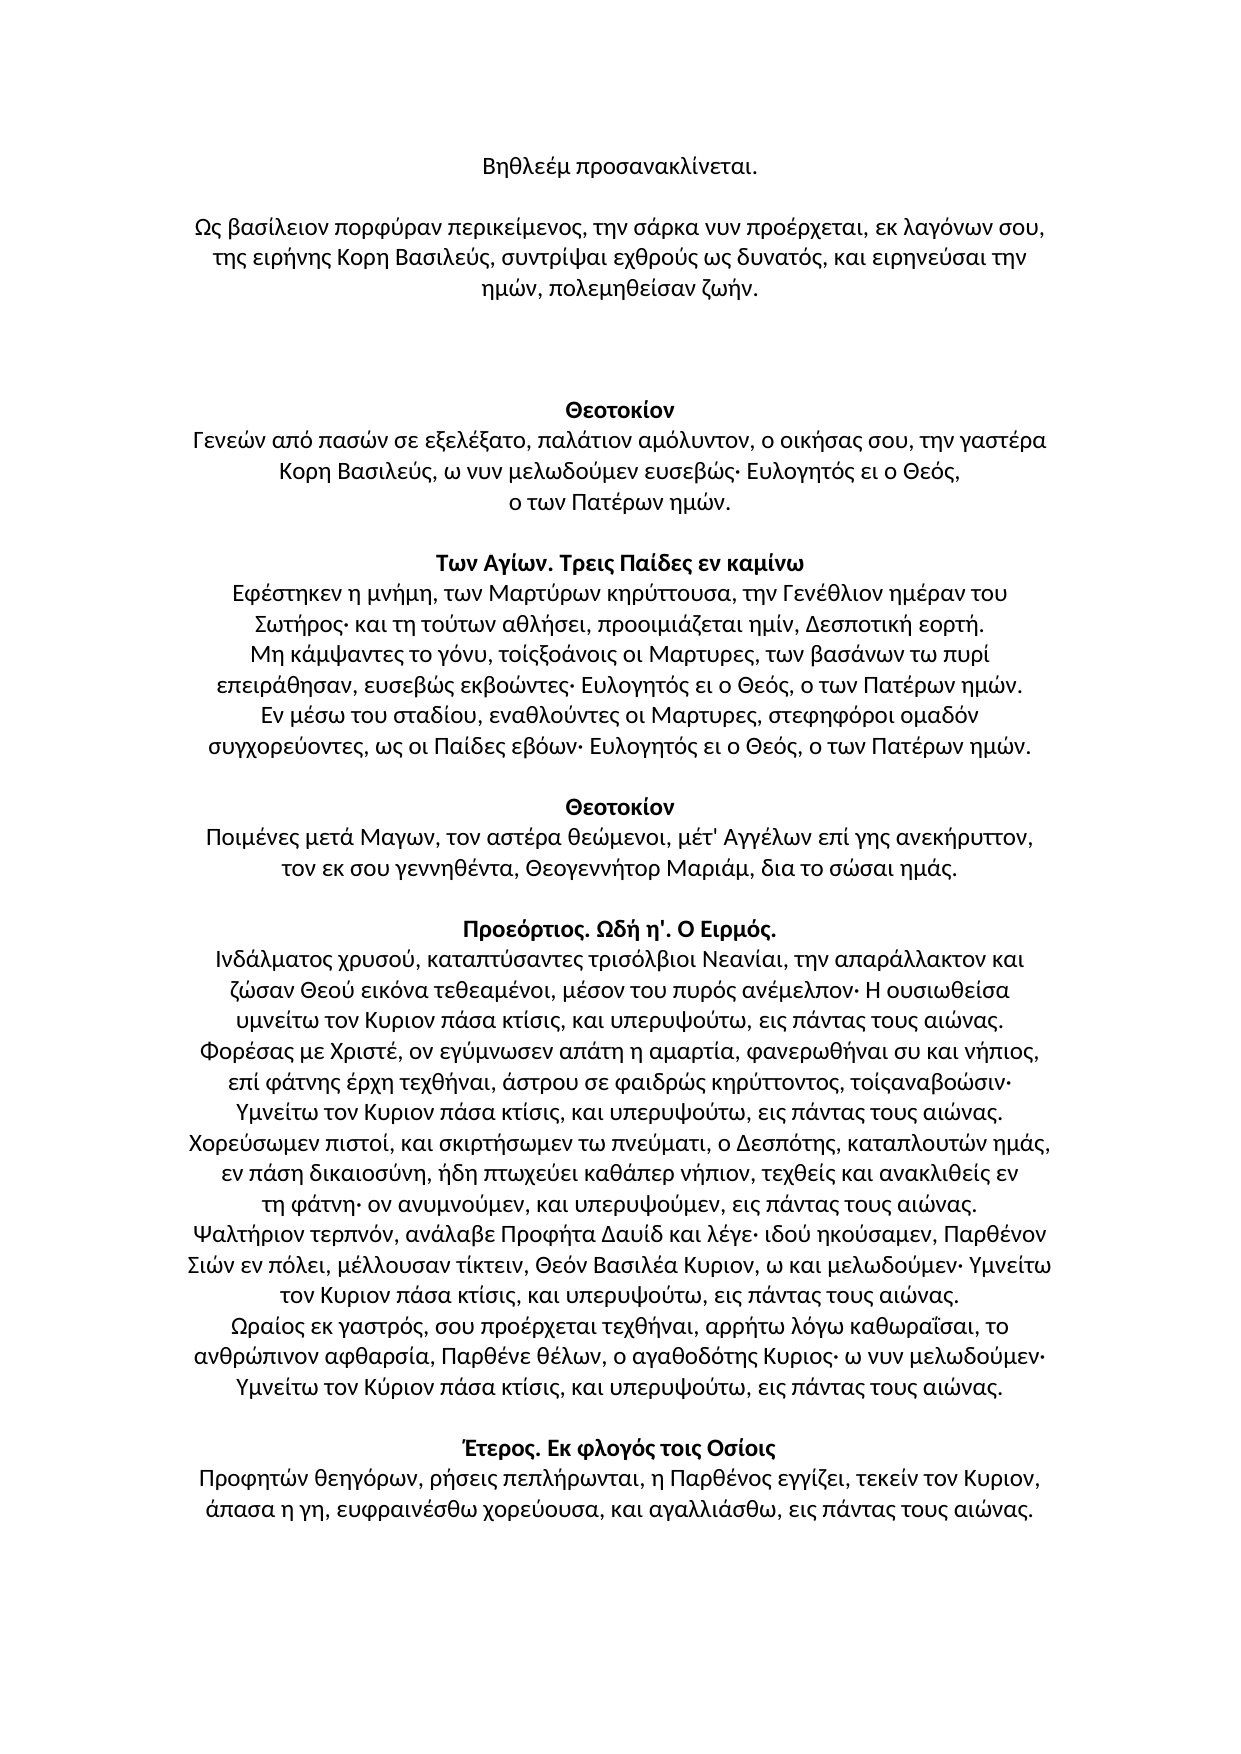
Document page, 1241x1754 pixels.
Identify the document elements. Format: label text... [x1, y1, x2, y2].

text Φορέσας με Χριστέ, ον εγύμνωσεν απάτη η αμαρτία, φανερωθήναι συ και νήπιος, επί φάτνης έρχη τεχθήναι, άστρου σε φαιδρώς κηρύττοντος, τοίςαναβοώσιν· Υμνείτω τον Κυριον πάσα κτίσις, και υπερυψούτω, εις πάντας τους αιώνας. [187, 1035, 1053, 1127]
text Προφητών θεηγόρων, ρήσεις πεπλήρωνται, η Παρθένος εγγίζει, τεκείν τον Κυριον, άπασα η γη, ευφραινέσθω χορεύουσα, και αγαλλιάσθω, εις πάντας τους αιώνας. [187, 1462, 1053, 1523]
text Θεοτοκίον [187, 394, 1053, 425]
text Ποιμένες μετά Μαγων, τον αστέρα θεώμενοι, μέτ' Αγγέλων επί γης ανεκήρυττον, τον εκ σου γεννηθέντα, Θεογεννήτορ Μαριάμ, δια το σώσαι ημάς. [187, 821, 1053, 882]
text Των Αγίων. Τρεις Παίδες εν καμίνω [187, 547, 1053, 577]
text Θεοτοκίον [187, 791, 1053, 821]
text Χορεύσωμεν πιστοί, και σκιρτήσωμεν τω πνεύματι, ο Δεσπότης, καταπλουτών ημάς, εν πάση δικαιοσύνη, ήδη πτωχεύει καθάπερ νήπιον, τεχθείς και ανακλιθείς εν [187, 1127, 1053, 1188]
text Εν μέσω του σταδίου, εναθλούντες οι Μαρτυρες, στεφηφόροι ομαδόν συγχορεύοντες, ως οι Παίδες εβόων· Ευλογητός ει ο Θεός, ο των Πατέρων ημών. [187, 699, 1053, 760]
text Προεόρτιος. Ωδή η'. Ο Ειρμός. [187, 913, 1053, 943]
text Μη κάμψαντες το γόνυ, τοίςξοάνοις οι Μαρτυρες, των βασάνων τω πυρί επειράθησαν, ευσεβώς εκβοώντες· Ευλογητός ει ο Θεός, ο των Πατέρων ημών. [187, 638, 1053, 699]
text τη φάτνη· ον ανυμνούμεν, και υπερυψούμεν, εις πάντας τους αιώνας. [187, 1188, 1053, 1218]
text ημών, πολεμηθείσαν ζωήν. [187, 272, 1053, 303]
text Έτερος. Εκ φλογός τοις Οσίοις [187, 1432, 1053, 1462]
text Γενεών από πασών σε εξελέξατο, παλάτιον αμόλυντον, ο οικήσας σου, την γαστέρα Κορη Βασιλεύς, ω νυν μελωδούμεν ευσεβώς· Ευλογητός ει ο Θεός, [187, 425, 1053, 486]
text Ψαλτήριον τερπνόν, ανάλαβε Προφήτα Δαυίδ και λέγε· ιδού ηκούσαμεν, Παρθένον Σιών εν πόλει, μέλλουσαν τίκτειν, Θεόν Βασιλέα Κυριον, ω και μελωδούμεν· Υμνείτω [187, 1218, 1053, 1279]
text Βηθλεέμ προσανακλίνεται. [187, 150, 1053, 181]
text ο των Πατέρων ημών. [187, 486, 1053, 516]
text Ωραίος εκ γαστρός, σου προέρχεται τεχθήναι, αρρήτω λόγω καθωραΐσαι, το ανθρώπινον αφθαρσία, Παρθένε θέλων, ο αγαθοδότης Κυριος· ω νυν μελωδούμεν· Υμνείτω τον Κύριον πάσα κτίσις, και υπερυψούτω, εις πάντας τους αιώνας. [187, 1310, 1053, 1401]
text Εφέστηκεν η μνήμη, των Μαρτύρων κηρύττουσα, την Γενέθλιον ημέραν του Σωτήρος· και τη τούτων αθλήσει, προοιμιάζεται ημίν, Δεσποτική εορτή. [187, 577, 1053, 638]
text Ως βασίλειον πορφύραν περικείμενος, την σάρκα νυν προέρχεται, εκ λαγόνων σου, της ειρήνης Κορη Βασιλεύς, συντρίψαι εχθρούς ως δυνατός, και ειρηνεύσαι την [187, 211, 1053, 272]
text Ινδάλματος χρυσού, καταπτύσαντες τρισόλβιοι Νεανίαι, την απαράλλακτον και ζώσαν Θεού εικόνα τεθεαμένοι, μέσον του πυρός ανέμελπον· Η ουσιωθείσα υμνείτω τον Κυριον πάσα κτίσις, και υπερυψούτω, εις πάντας τους αιώνας. [187, 943, 1053, 1035]
text τον Κυριον πάσα κτίσις, και υπερυψούτω, εις πάντας τους αιώνας. [187, 1279, 1053, 1310]
